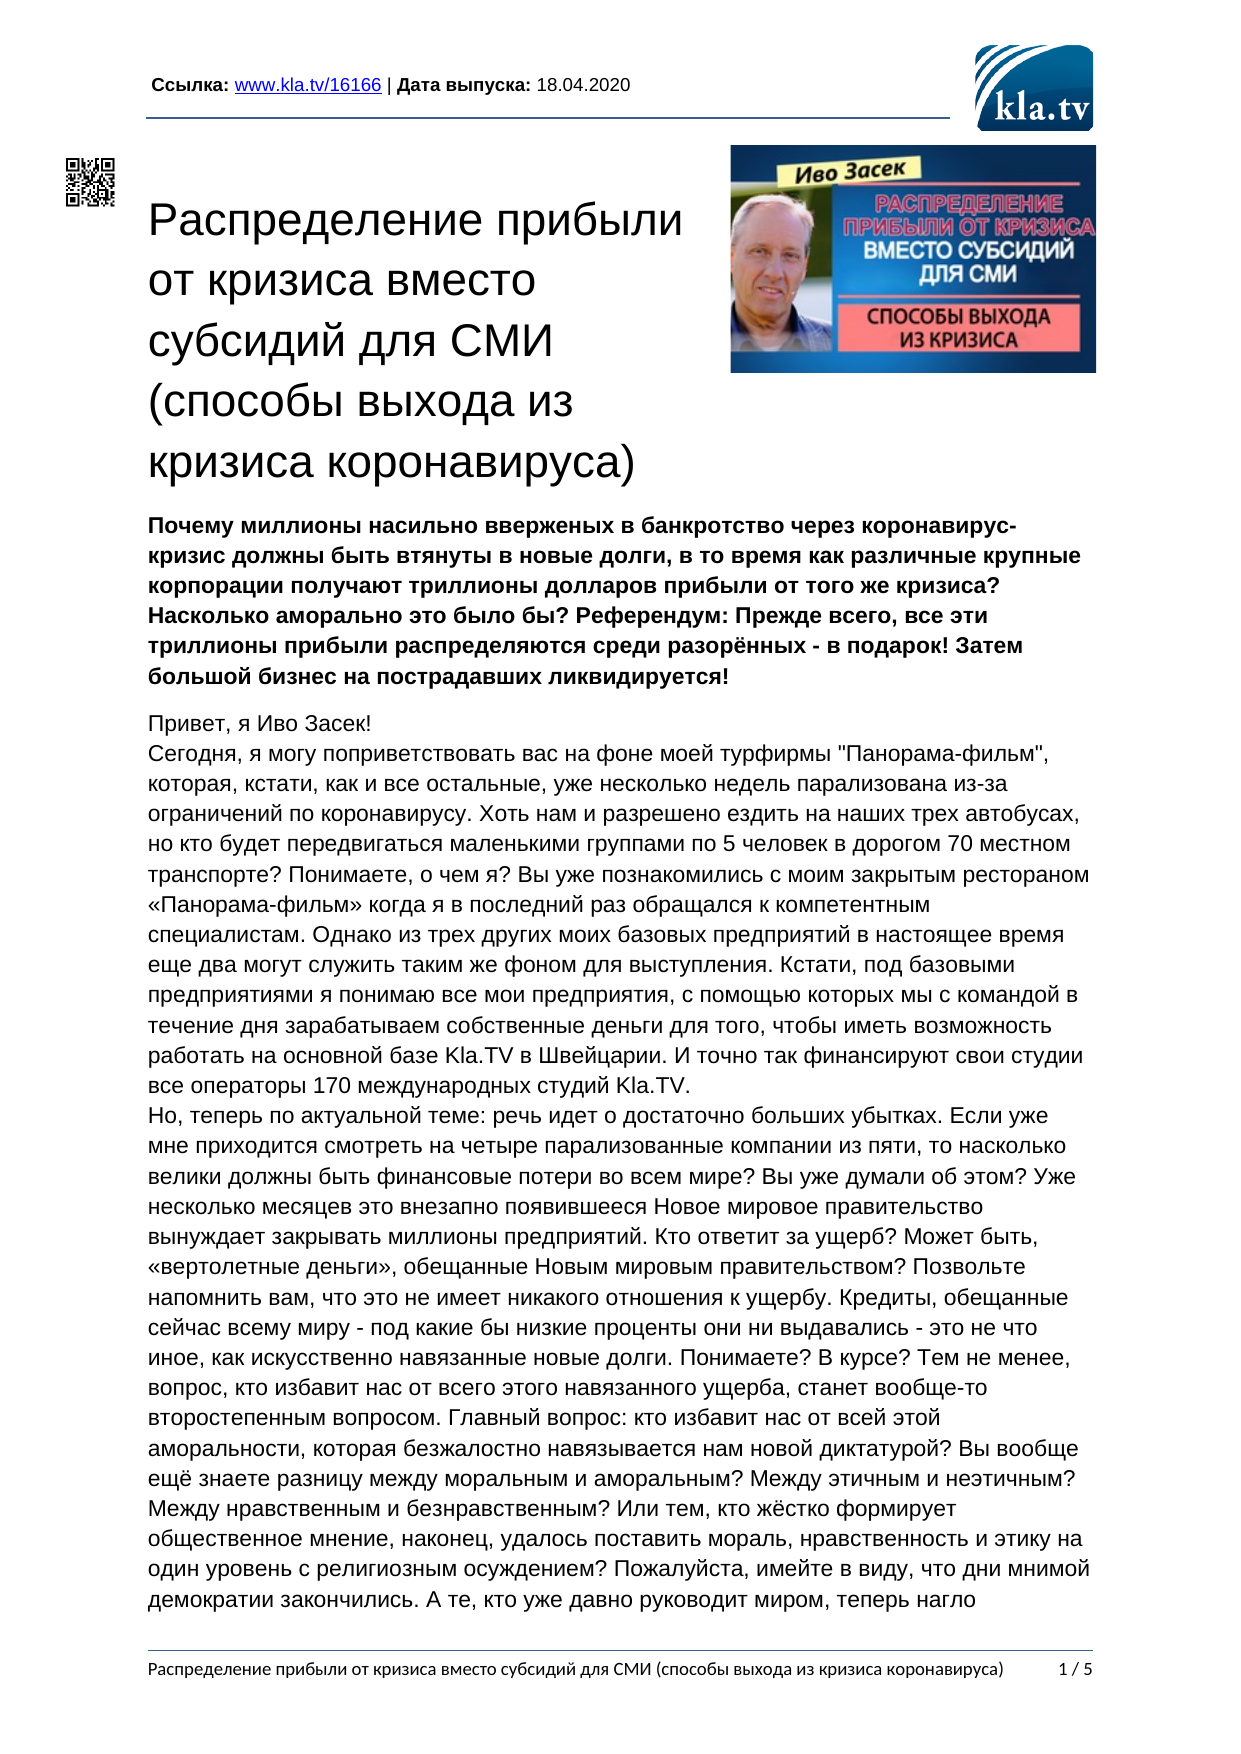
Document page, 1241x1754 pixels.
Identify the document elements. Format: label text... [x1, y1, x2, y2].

text Распределение прибыли от кризиса вместо субсидий для СМИ (способы выхода из кризиса коронавируса) [148, 192, 1093, 487]
text Почему миллионы насильно вверженых в банкротство через коронавирус-кризис должны быть втянуты в новые долги, в то время как различные крупные корпорации получают триллионы долларов прибыли от того же кризиса? Насколько аморально это было бы? Референдум: Прежде всего, все эти триллионы прибыли распределяются среди разорённых - в подарок! Затем большой бизнес на пострадавших ликвидируется! [148, 512, 1093, 689]
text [148, 709, 1093, 1612]
